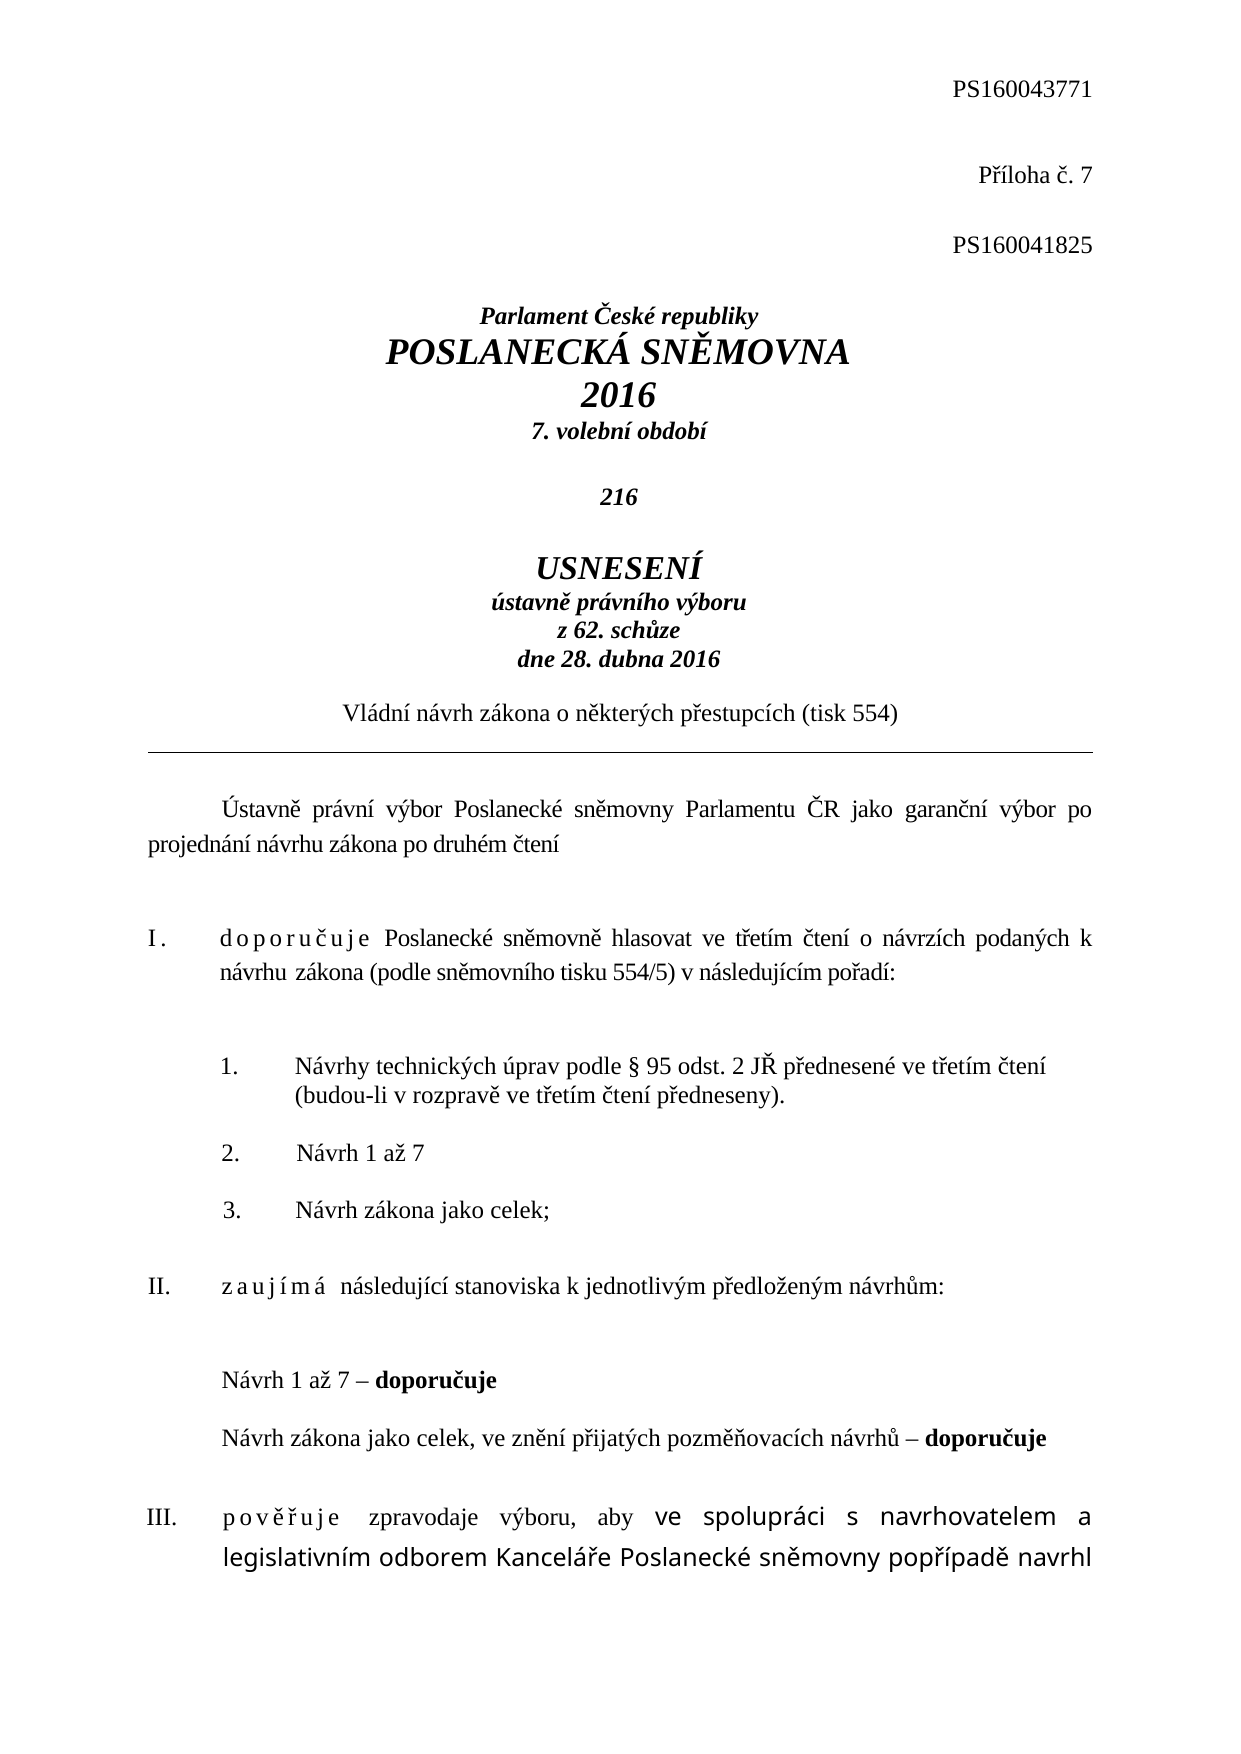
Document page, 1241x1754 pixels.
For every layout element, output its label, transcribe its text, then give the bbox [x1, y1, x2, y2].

text 7. volební období [148, 416, 1093, 445]
text Návrh zákona jako celek, ve znění přijatých pozměňovacích návrhů – doporučuje [148, 1423, 1093, 1451]
text 2. Návrh 1 až 7 [221, 1138, 1093, 1166]
text I. doporučuje Poslanecké sněmovně hlasovat ve třetím čtení o návrzích podaných k návrhu zákona (podle sněmovního tisku 554/5) v následujícím pořadí: [148, 923, 1093, 986]
text Parlament České republiky [148, 301, 1093, 330]
text 1. Návrhy technických úprav podle § 95 odst. 2 JŘ přednesené ve třetím čtení [219, 1051, 1093, 1080]
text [146, 1498, 1093, 1573]
text Příloha č. 7 [148, 160, 1093, 189]
text Návrh 1 až 7 – doporučuje [148, 1365, 1093, 1394]
text Vládní návrh zákona o některých přestupcích (tisk 554) [148, 698, 1093, 752]
text (budou-li v rozpravě ve třetím čtení předneseny). [294, 1080, 1093, 1109]
text ústavně právního výboru [148, 587, 1093, 616]
text z 62. schůze [148, 616, 1093, 644]
text 2016 [148, 373, 1093, 416]
text dne 28. dubna 2016 [148, 644, 1093, 673]
text PS160041825 [148, 231, 1093, 259]
text USNESENÍ [148, 548, 1093, 587]
text II. zaujímá následující stanoviska k jednotlivým předloženým návrhům: [148, 1271, 1093, 1300]
text 3. Návrh zákona jako celek; [223, 1195, 1093, 1224]
text POSLANECKÁ SNĚMOVNA [148, 330, 1093, 373]
text Ústavně právní výbor Poslanecké sněmovny Parlamentu ČR jako garanční výbor po projednání návrhu zákona po druhém čtení [148, 794, 1093, 858]
text 216 [148, 482, 1093, 511]
